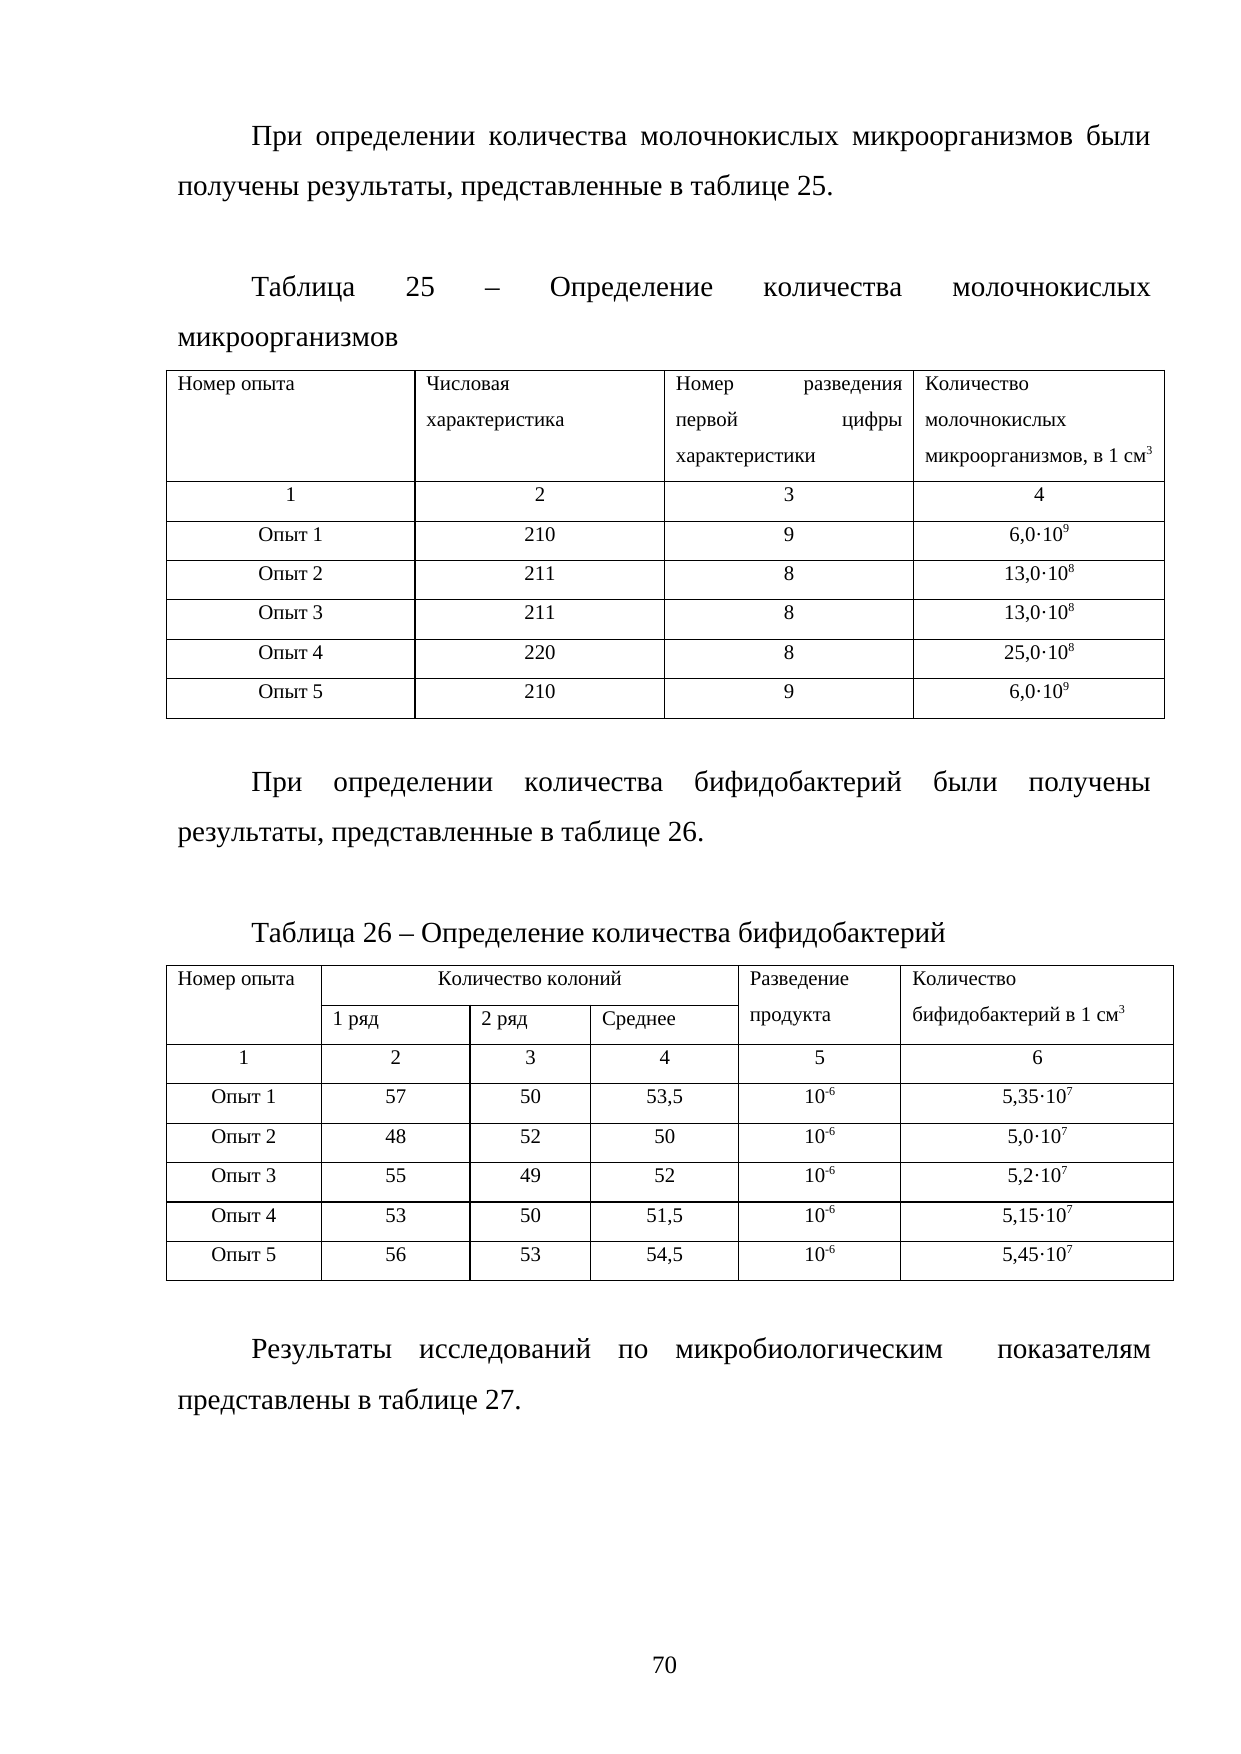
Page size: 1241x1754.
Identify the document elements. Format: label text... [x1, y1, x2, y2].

table_cell 5,35·107 [901, 1084, 1173, 1123]
table_cell 3 [665, 482, 913, 521]
table_cell 57 [322, 1084, 469, 1123]
table_cell 1 [167, 1045, 321, 1083]
table_cell 13,0·108 [914, 600, 1164, 639]
table_cell 53,5 [591, 1084, 738, 1123]
table_cell 50 [591, 1124, 738, 1162]
table_cell Опыт 1 [167, 522, 414, 560]
text Результаты исследований по микробиологическим показателям представлены в таблице 27. [177, 1332, 1152, 1415]
table_cell Опыт 3 [167, 1163, 321, 1201]
table_header Количество бифидобактерий в 1 см3 [901, 966, 1173, 1044]
table_cell 9 [665, 679, 913, 717]
table_cell 10-6 [739, 1163, 900, 1201]
table_cell 8 [665, 561, 913, 599]
text При определении количества бифидобактерий были получены результаты, представленные в таблице 26. [177, 764, 1152, 848]
table_cell Опыт 5 [167, 1242, 321, 1280]
table_cell 3 [471, 1045, 590, 1083]
table_cell 9 [665, 522, 913, 560]
table_cell 13,0·108 [914, 561, 1164, 599]
table_cell 52 [591, 1163, 738, 1201]
table_cell 1 ряд [322, 1006, 469, 1044]
text Таблица 25 – Определение количества молочнокислых микроорганизмов [177, 269, 1152, 353]
table_cell 50 [471, 1084, 590, 1123]
table_cell 210 [416, 679, 664, 717]
table_cell Опыт 4 [167, 640, 414, 678]
table_cell 2 ряд [471, 1006, 590, 1044]
table_cell 5,2·107 [901, 1163, 1173, 1201]
table_cell 10-6 [739, 1124, 900, 1162]
table_cell 6,0·109 [914, 522, 1164, 560]
table_cell 1 [167, 482, 414, 521]
table_cell 10-6 [739, 1242, 900, 1280]
table_cell 25,0·108 [914, 640, 1164, 678]
table_cell 4 [591, 1045, 738, 1083]
table_cell 6,0·109 [914, 679, 1164, 717]
table_header Номер опыта [167, 966, 321, 1044]
table_header Номер разведения первой цифры характеристики [665, 371, 913, 481]
table_cell 6 [901, 1045, 1173, 1083]
table_cell 5 [739, 1045, 900, 1083]
table_cell 53 [322, 1203, 469, 1241]
table_cell 4 [914, 482, 1164, 521]
table_cell 52 [471, 1124, 590, 1162]
table_header Количество молочнокислых микроорганизмов, в 1 см3 [914, 371, 1164, 481]
table_cell 48 [322, 1124, 469, 1162]
table_cell Среднее [591, 1006, 738, 1044]
table_cell Опыт 3 [167, 600, 414, 639]
table_cell Опыт 4 [167, 1203, 321, 1241]
table_cell 8 [665, 600, 913, 639]
table_cell 220 [416, 640, 664, 678]
table_cell 5,0·107 [901, 1124, 1173, 1162]
table_cell 211 [416, 561, 664, 599]
table_cell 50 [471, 1203, 590, 1241]
table_cell 5,15·107 [901, 1203, 1173, 1241]
table_header Разведение продукта [739, 966, 900, 1044]
table_header Числовая характеристика [416, 371, 664, 481]
table_header Номер опыта [167, 371, 414, 481]
table_cell 56 [322, 1242, 469, 1280]
table_cell 55 [322, 1163, 469, 1201]
table_cell 211 [416, 600, 664, 639]
table_cell Опыт 1 [167, 1084, 321, 1123]
table_cell 2 [322, 1045, 469, 1083]
table_cell 53 [471, 1242, 590, 1280]
table_cell Опыт 2 [167, 1124, 321, 1162]
table_cell 210 [416, 522, 664, 560]
table_cell Опыт 5 [167, 679, 414, 717]
table_cell Опыт 2 [167, 561, 414, 599]
table_cell 49 [471, 1163, 590, 1201]
table_cell 5,45·107 [901, 1242, 1173, 1280]
table_cell 2 [416, 482, 664, 521]
table_cell 10-6 [739, 1203, 900, 1241]
text Таблица 26 – Определение количества бифидобактерий [177, 915, 1152, 948]
table_cell 54,5 [591, 1242, 738, 1280]
table_cell 10-6 [739, 1084, 900, 1123]
text При определении количества молочнокислых микроорганизмов были получены результаты, представленные в таблице 25. [177, 118, 1152, 202]
table_cell 51,5 [591, 1203, 738, 1241]
table_header Количество колоний [322, 966, 738, 1004]
table_cell 8 [665, 640, 913, 678]
